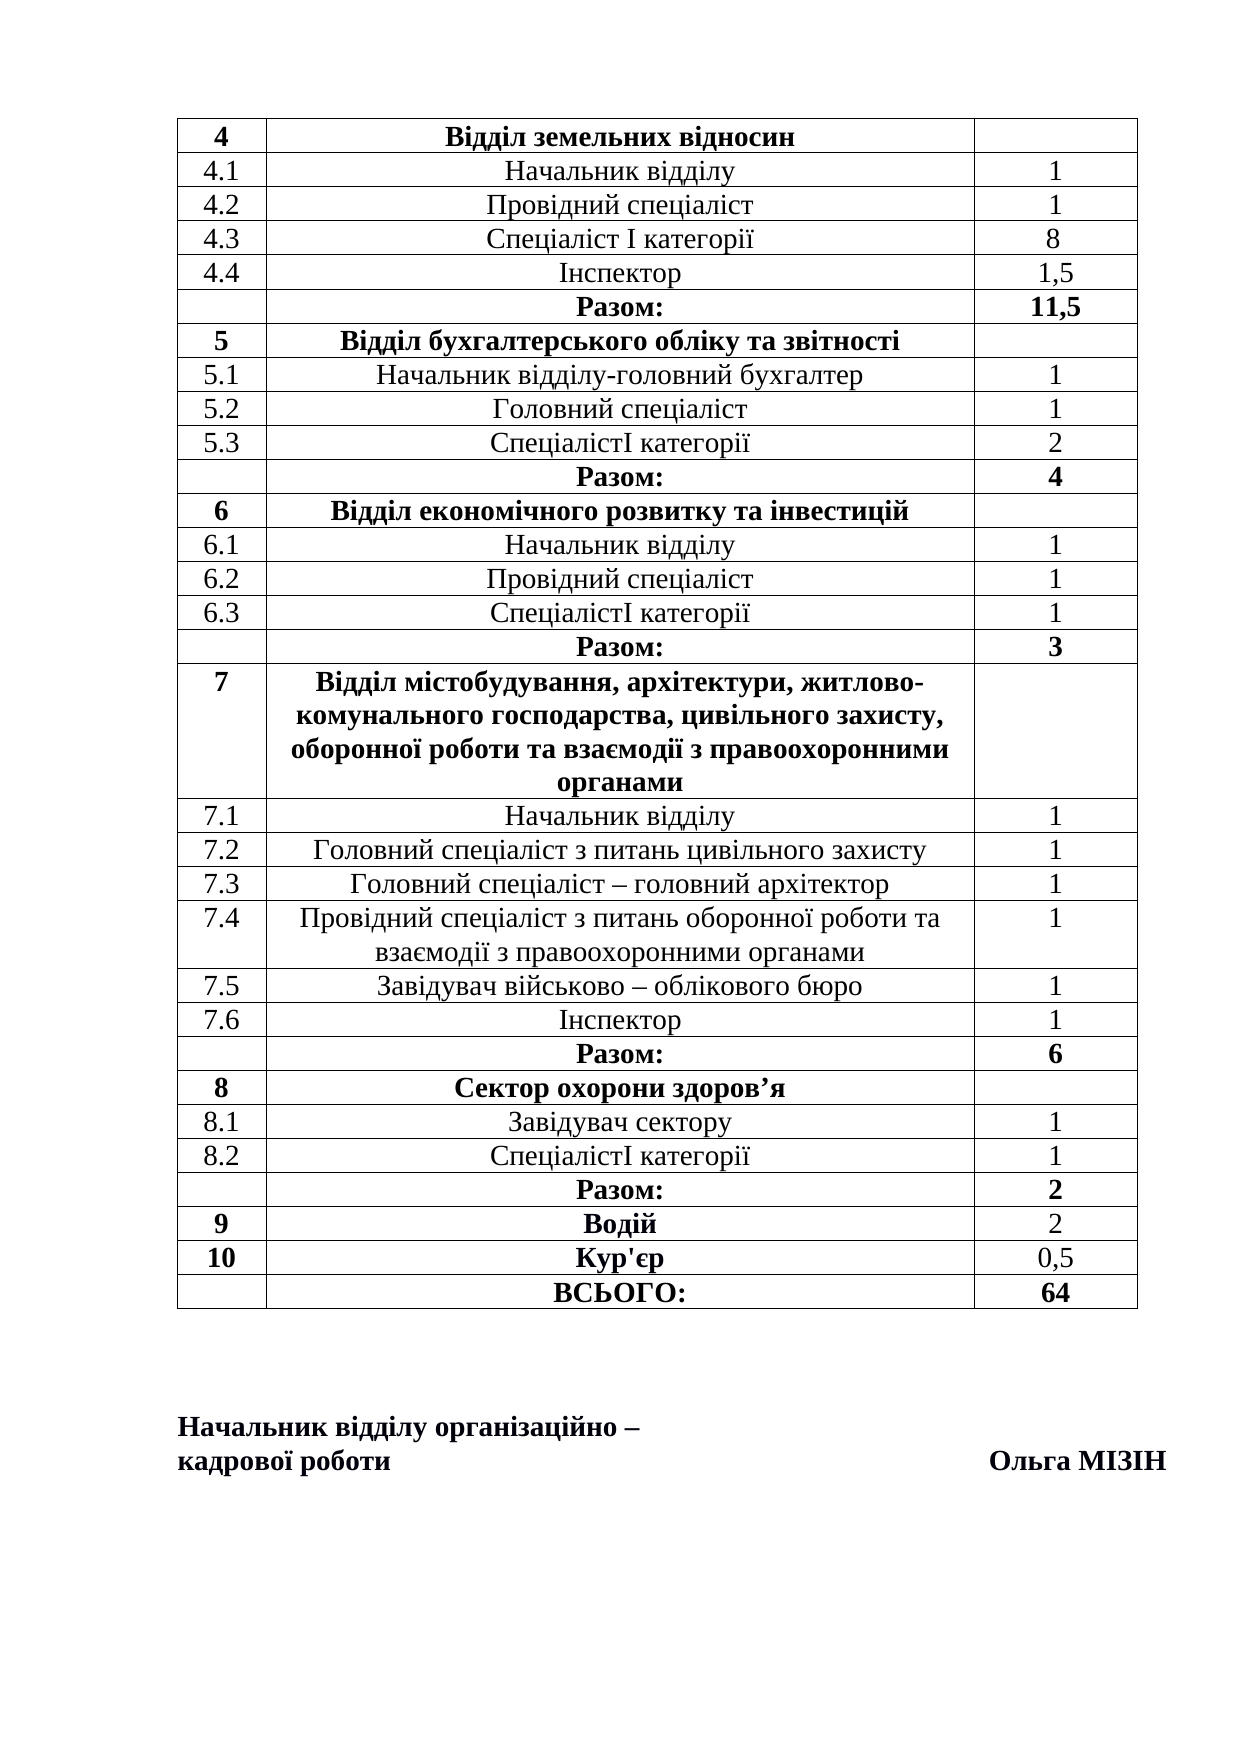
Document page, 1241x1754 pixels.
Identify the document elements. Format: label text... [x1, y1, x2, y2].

table_cell 10 [178, 1241, 266, 1274]
table_cell 64 [975, 1275, 1137, 1308]
table_cell Завідувач військово – облікового бюро [267, 969, 974, 1002]
table_cell 1 [975, 1003, 1137, 1036]
table_cell 2 [975, 1173, 1137, 1206]
table_cell [178, 1275, 266, 1308]
table_cell Разом: [267, 460, 974, 493]
table_cell Сектор охорони здоров’я [267, 1071, 974, 1104]
table_cell Відділ економічного розвитку та інвестицій [267, 494, 974, 527]
table_cell Інспектор [267, 255, 974, 288]
table_cell Відділ бухгалтерського обліку та звітності [267, 324, 974, 357]
table_cell Провідний спеціаліст [267, 562, 974, 595]
table_cell Начальник відділу [267, 153, 974, 186]
table_cell 7.2 [178, 833, 266, 866]
text кадрової роботи Ольга МІЗІН [177, 1443, 1181, 1476]
table_cell СпеціалістІ категорії [267, 1139, 974, 1172]
table_cell 1 [975, 969, 1137, 1002]
table_cell [178, 630, 266, 663]
table_cell 5.2 [178, 392, 266, 425]
table_cell Головний спеціаліст [267, 392, 974, 425]
table_cell Разом: [267, 290, 974, 322]
table_cell 4.3 [178, 221, 266, 254]
table_cell Провідний спеціаліст [267, 187, 974, 220]
table_cell Головний спеціаліст з питань цивільного захисту [267, 833, 974, 866]
table_cell 6 [178, 494, 266, 527]
table_cell 1 [975, 392, 1137, 425]
table_cell 7.6 [178, 1003, 266, 1036]
table_cell 1 [975, 596, 1137, 629]
table_cell [178, 1173, 266, 1206]
table_cell 6 [975, 1037, 1137, 1070]
table_cell Начальник відділу [267, 799, 974, 832]
table_cell 11,5 [975, 290, 1137, 322]
table_cell 8 [975, 221, 1137, 254]
table_cell 1 [975, 901, 1137, 968]
table_cell 2 [975, 426, 1137, 459]
table_cell 4.1 [178, 153, 266, 186]
table_cell 5.1 [178, 358, 266, 391]
table_cell 0,5 [975, 1241, 1137, 1274]
text Начальник відділу організаційно – [177, 1409, 1181, 1443]
table_cell Разом: [267, 630, 974, 663]
table_cell 4 [975, 460, 1137, 493]
table_cell Відділ містобудування, архітектури, житлово-комунального господарства, цивільного захисту, оборонної роботи та взаємодії з правоохоронними органами [267, 664, 974, 798]
table_cell 7.4 [178, 901, 266, 968]
table_cell 1 [975, 528, 1137, 561]
table_cell 7.5 [178, 969, 266, 1002]
table_cell Спеціаліст І категорії [267, 221, 974, 254]
table_cell 1 [975, 867, 1137, 900]
table_cell [178, 460, 266, 493]
table_cell Відділ земельних відносин [267, 119, 974, 152]
table_cell 6.3 [178, 596, 266, 629]
table_cell Провідний спеціаліст з питань оборонної роботи та взаємодії з правоохоронними органами [267, 901, 974, 968]
table_cell 3 [975, 630, 1137, 663]
table_cell Інспектор [267, 1003, 974, 1036]
table_cell [975, 664, 1137, 798]
table_cell [178, 290, 266, 322]
table_cell 1 [975, 799, 1137, 832]
table_cell [975, 1071, 1137, 1104]
table_cell 7.3 [178, 867, 266, 900]
table_cell Разом: [267, 1173, 974, 1206]
table_cell 1,5 [975, 255, 1137, 288]
table_cell 9 [178, 1207, 266, 1240]
table_cell 2 [975, 1207, 1137, 1240]
table_cell 1 [975, 153, 1137, 186]
table_cell 6.2 [178, 562, 266, 595]
table_cell 7 [178, 664, 266, 798]
table_cell 5.3 [178, 426, 266, 459]
table_cell 4.2 [178, 187, 266, 220]
table_cell [975, 324, 1137, 357]
table_cell [975, 119, 1137, 152]
table_cell 1 [975, 833, 1137, 866]
table_cell [178, 1037, 266, 1070]
table_cell 8 [178, 1071, 266, 1104]
table_cell 6.1 [178, 528, 266, 561]
table_cell СпеціалістІ категорії [267, 426, 974, 459]
table_cell Разом: [267, 1037, 974, 1070]
table_cell 1 [975, 358, 1137, 391]
table_cell 4.4 [178, 255, 266, 288]
table_cell 1 [975, 1139, 1137, 1172]
table_cell 4 [178, 119, 266, 152]
table_cell 1 [975, 1105, 1137, 1138]
table_cell Водій [267, 1207, 974, 1240]
table_cell 7.1 [178, 799, 266, 832]
table_cell Начальник відділу-головний бухгалтер [267, 358, 974, 391]
table_cell 8.1 [178, 1105, 266, 1138]
table_cell ВСЬОГО: [267, 1275, 974, 1308]
table_cell [975, 494, 1137, 527]
table_cell Головний спеціаліст – головний архітектор [267, 867, 974, 900]
table_cell Завідувач сектору [267, 1105, 974, 1138]
table_cell Начальник відділу [267, 528, 974, 561]
table_cell Кур'єр [267, 1241, 974, 1274]
table_cell 5 [178, 324, 266, 357]
table_cell СпеціалістІ категорії [267, 596, 974, 629]
table_cell 1 [975, 187, 1137, 220]
table_cell 1 [975, 562, 1137, 595]
table_cell 8.2 [178, 1139, 266, 1172]
